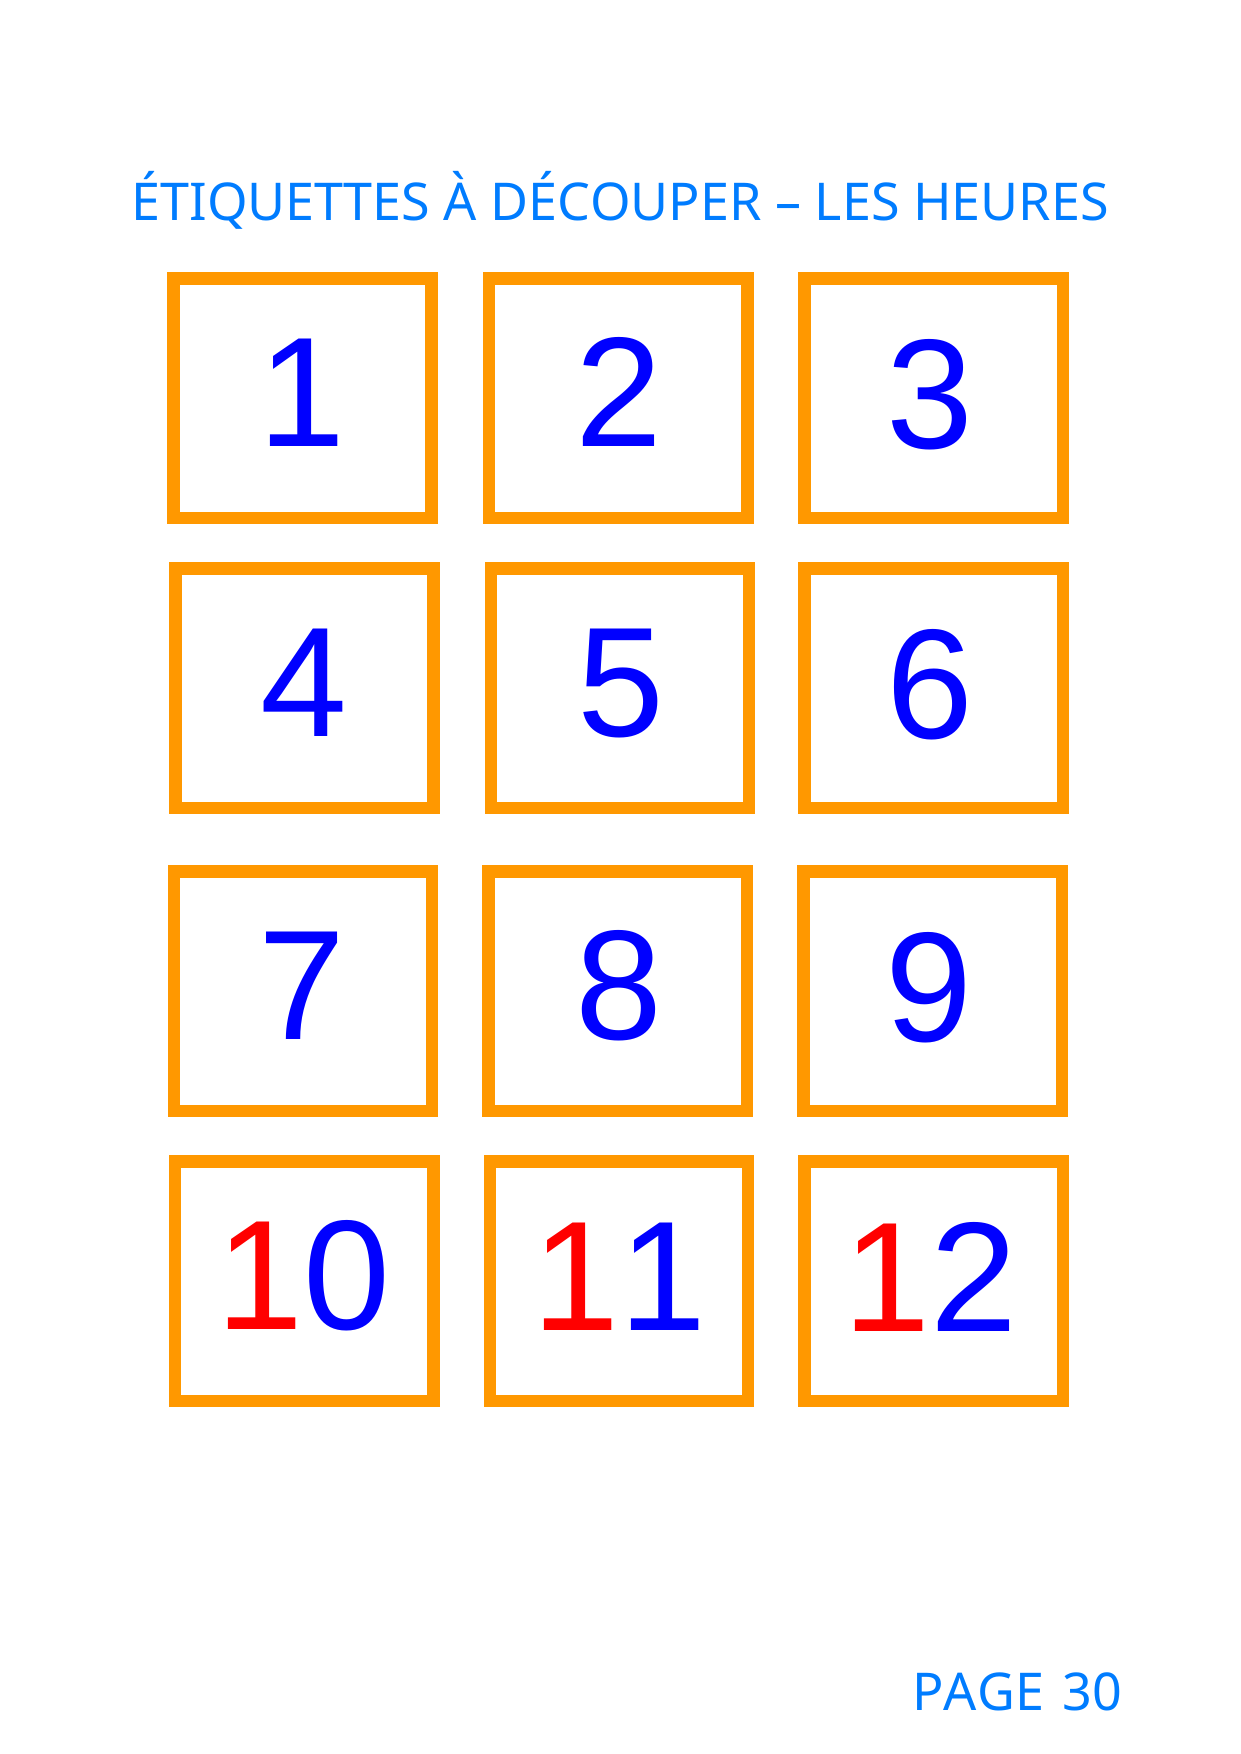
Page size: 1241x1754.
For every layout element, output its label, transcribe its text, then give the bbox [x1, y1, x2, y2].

subtitle ÉTIQUETTES À DÉCOUPER – LES HEURES [118, 165, 1122, 236]
